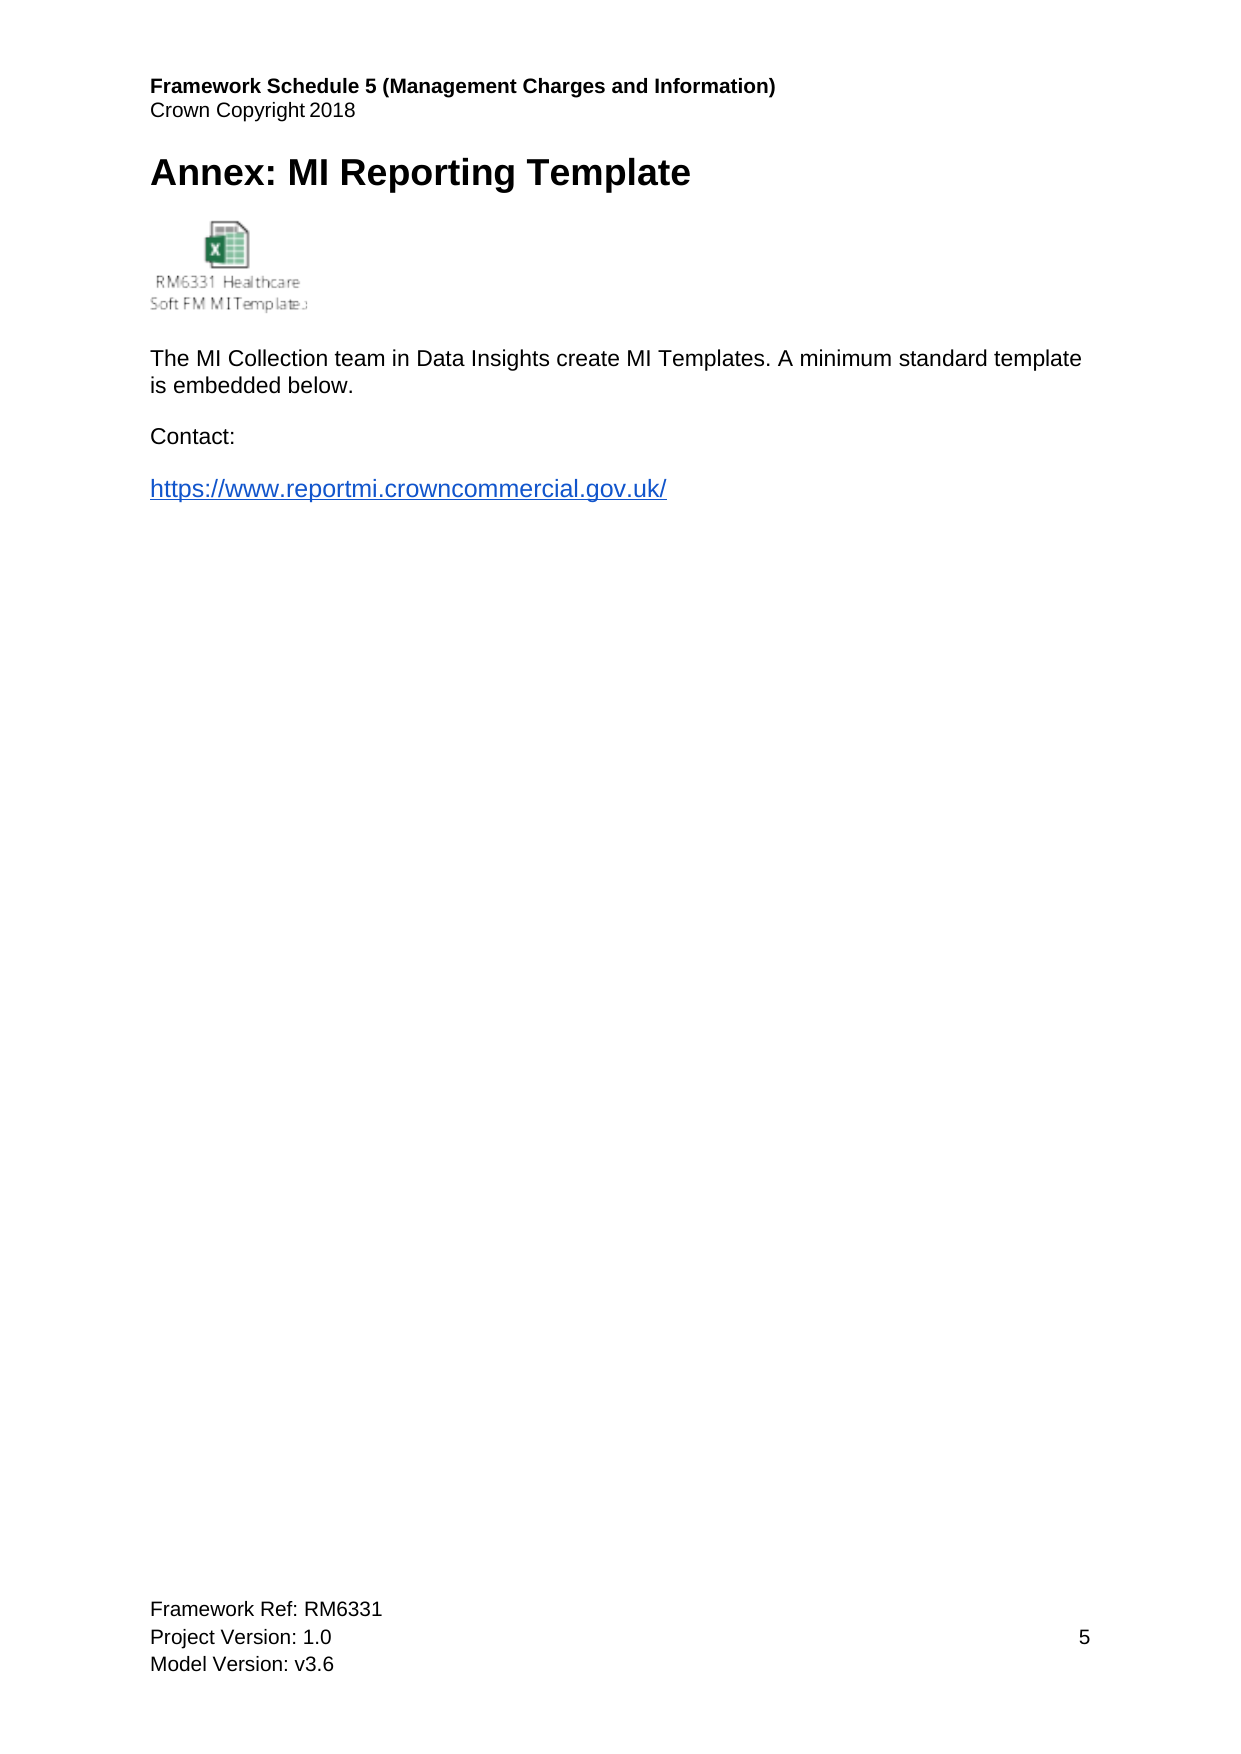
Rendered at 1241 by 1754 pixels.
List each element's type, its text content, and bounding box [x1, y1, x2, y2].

text https://www.reportmi.crowncommercial.gov.uk/ [150, 474, 1090, 503]
text Contact: [150, 423, 1090, 449]
text Annex: MI Reporting Template [150, 150, 1090, 193]
text The MI Collection team in Data Insights create MI Templates. A minimum standard template is embedded below. [150, 345, 1090, 398]
